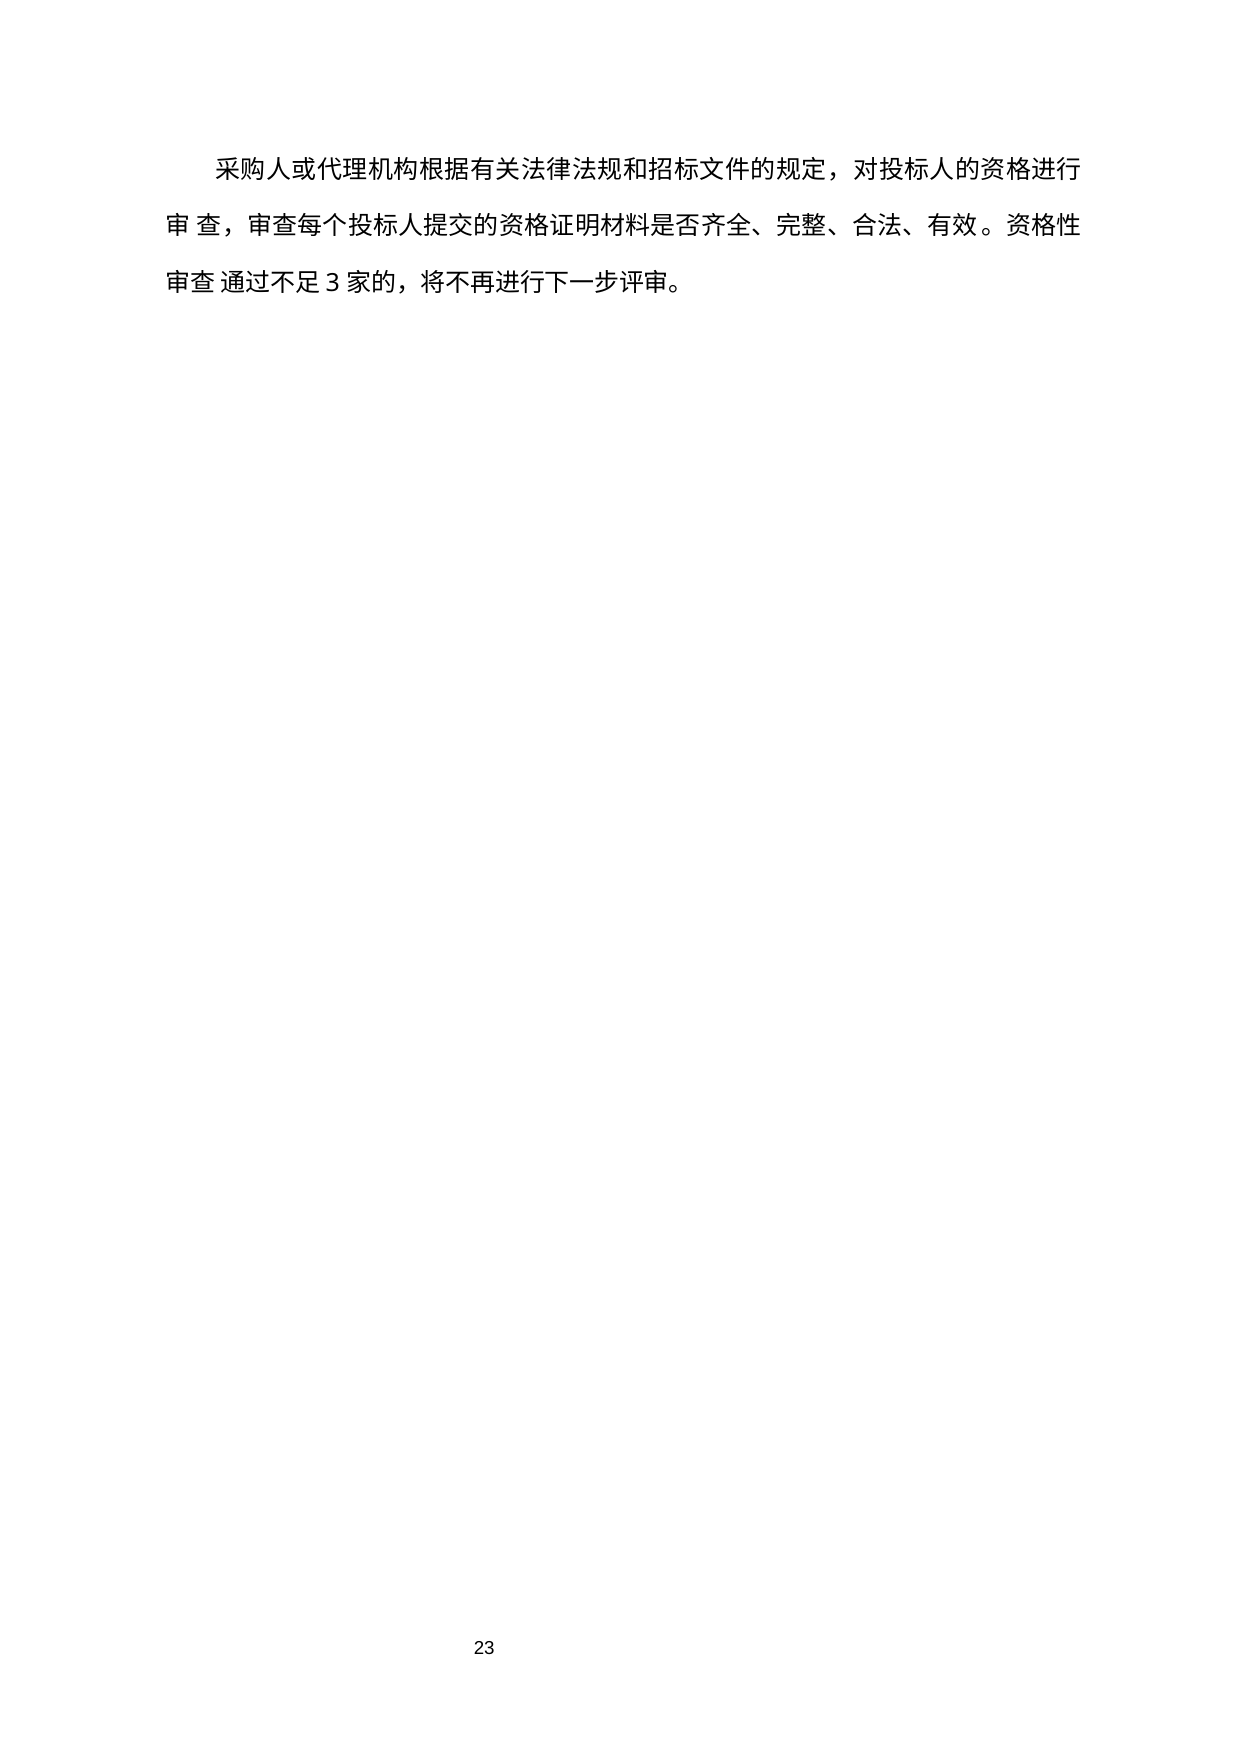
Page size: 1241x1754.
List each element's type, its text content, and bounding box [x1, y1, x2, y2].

text 采购人或代理机构根据有关法律法规和招标文件的规定，对投标人的资格进行审 查，审查每个投标人提交的资格证明材料是否齐全、完整、合法、有效。资格性审查 通过不足 3 家的，将不再进行下一步评审。 [165, 149, 1082, 298]
